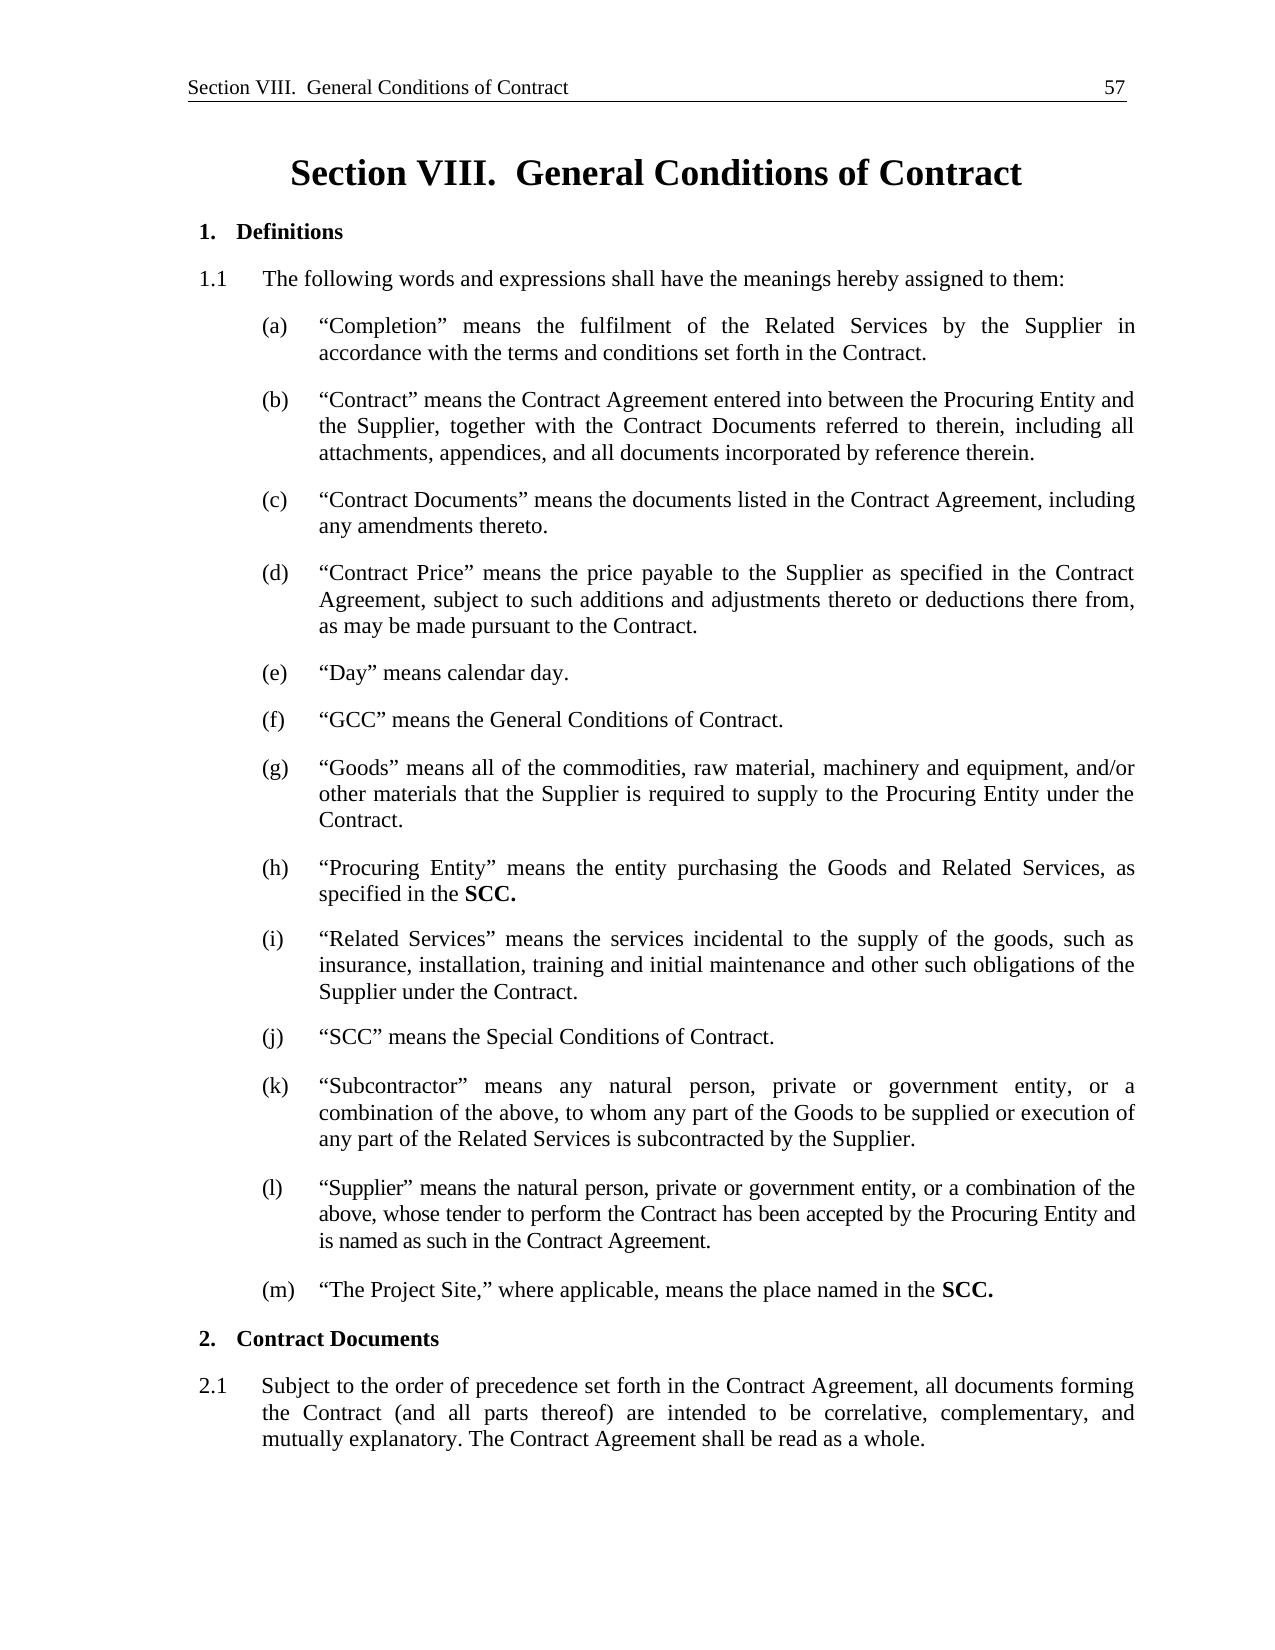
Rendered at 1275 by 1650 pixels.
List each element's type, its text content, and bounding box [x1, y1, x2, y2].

table_header Definitions 1.1 The following words and expressions shall have the meanings hereby assigned to them: “Completion” means the fulfilment of the Related Services by the Supplier in accordance with the terms and conditions set forth in the Contract. “Contract” means the Contract Agreement entered into between the Procuring Entity and the Supplier, together with the Contract Documents referred to therein, including all attachments, appendices, and all documents incorporated by reference therein. “Contract Documents” means the documents listed in the Contract Agreement, including any amendments thereto. “Contract Price” means the price payable to the Supplier as specified in the Contract Agreement, subject to such additions and adjustments thereto or deductions there from, as may be made pursuant to the Contract. “Day” means calendar day. “GCC” means the General Conditions of Contract. “Goods” means all of the commodities, raw material, machinery and equipment, and/or other materials that the Supplier is required to supply to the Procuring Entity under the Contract. “Procuring Entity” means the entity purchasing the Goods and Related Services, as specified in the SCC. “Related Services” means the services incidental to the supply of the goods, such as insurance, installation, training and initial maintenance and other such obligations of the Supplier under the Contract. “SCC” means the Special Conditions of Contract. “Subcontractor” means any natural person, private or government entity, or a combination of the above, to whom any part of the Goods to be supplied or execution of any part of the Related Services is subcontracted by the Supplier. “Supplier” means the natural person, private or government entity, or a combination of the above, whose tender to perform the Contract has been accepted by the Procuring Entity and is named as such in the Contract Agreement. “The Project Site,” where applicable, means the place named in the SCC. [188, 218, 1147, 1325]
table_cell Contract Documents Subject to the order of precedence set forth in the Contract Agreement, all documents forming the Contract (and all parts thereof) are intended to be correlative, complementary, and mutually explanatory. The Contract Agreement shall be read as a whole. [188, 1325, 1147, 1474]
text Section VIII. General Conditions of Contract [187, 150, 1125, 193]
